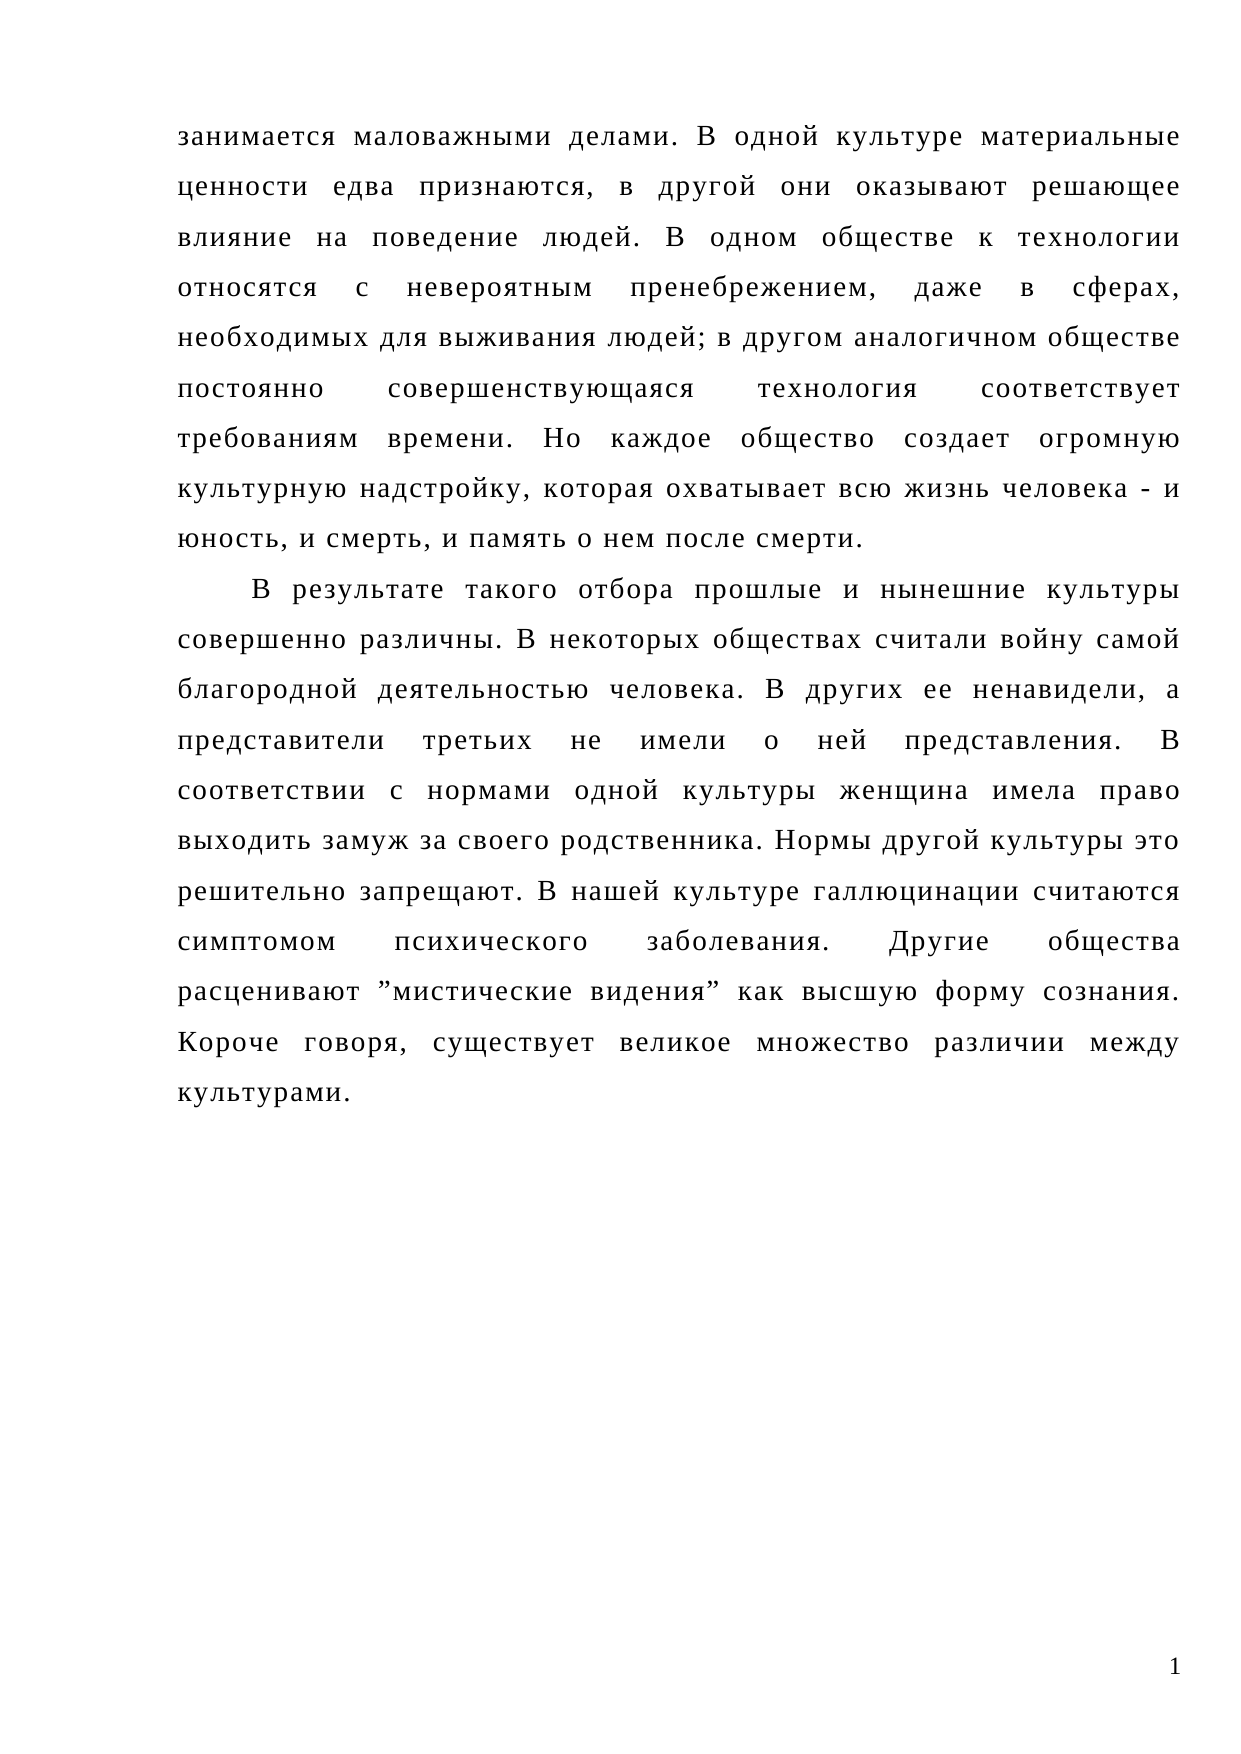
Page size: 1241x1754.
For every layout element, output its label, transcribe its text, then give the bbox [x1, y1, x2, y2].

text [177, 118, 1181, 554]
text В результате такого отбора прошлые и нынешние культуры совершенно различны. В некоторых обществах считали войну самой благородной деятельностью человека. В других ее ненавидели, а представители третьих не имели о ней представления. В соответствии с нормами одной культуры женщина имела право выходить замуж за своего родственника. Нормы другой культуры это решительно запрещают. В нашей культуре галлюцинации считаются симптомом психического заболевания. Другие общества расценивают ”мистические видения” как высшую форму сознания. Короче говоря, существует великое множество различии между культурами. [177, 571, 1181, 1108]
